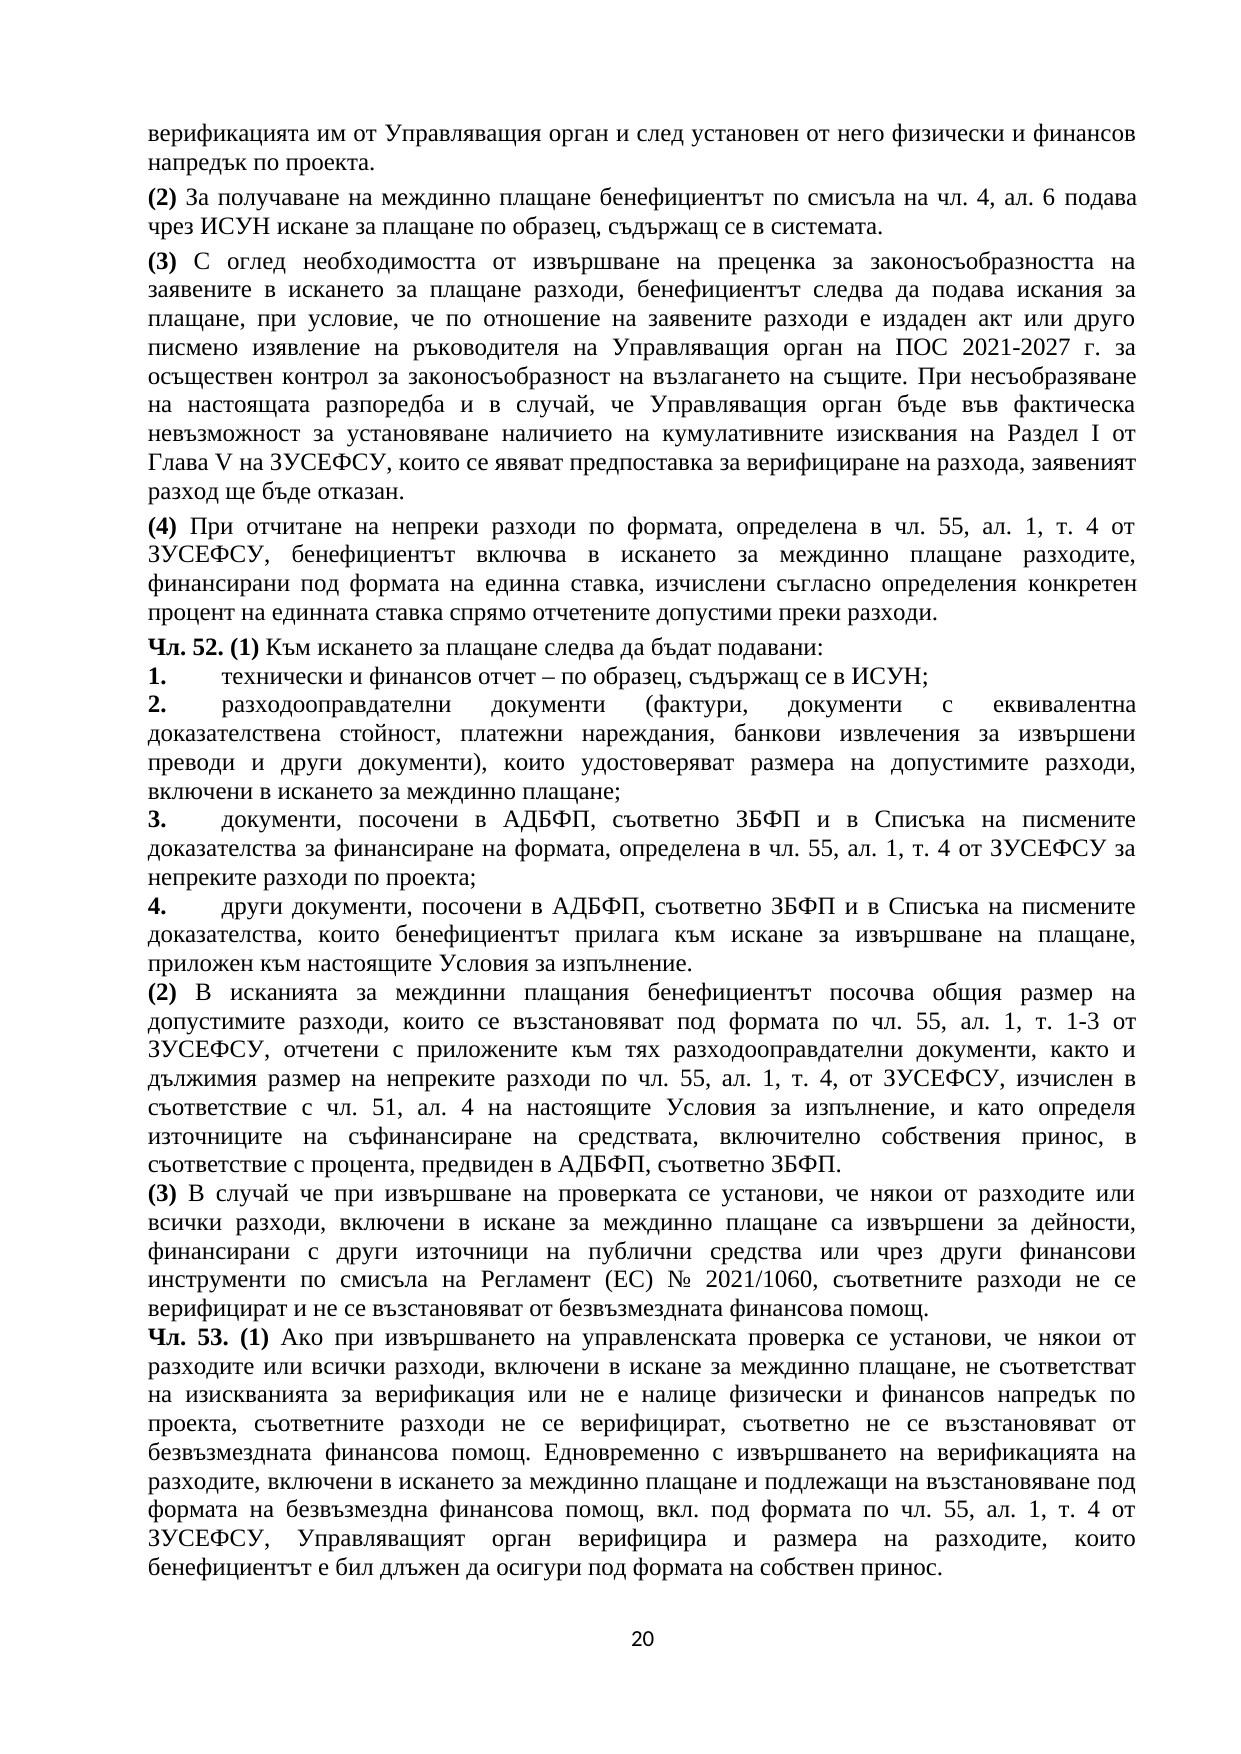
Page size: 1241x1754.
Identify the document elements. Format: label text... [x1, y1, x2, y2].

text (2) В исканията за междинни плащания бенефициентът посочва общия размер на допустимите разходи, които се възстановяват под формата по чл. 55, ал. 1, т. 1-3 от ЗУСЕФСУ, отчетени с приложените към тях разходооправдателни документи, както и дължимия размер на непреките разходи по чл. 55, ал. 1, т. 4, от ЗУСЕФСУ, изчислен в съответствие с чл. 51, ал. 4 на настоящите Условия за изпълнение, и като определя източниците на съфинансиране на средствата, включително собствения принос, в съответствие с процента, предвиден в АДБФП, съответно ЗБФП. [148, 977, 1137, 1178]
list документи, посочени в АДБФП, съответно ЗБФП и в Списъка на писмените доказателства за финансиране на формата, определена в чл. 55, ал. 1, т. 4 от ЗУСЕФСУ за непреките разходи по проекта; [148, 804, 1137, 891]
list разходооправдателни документи (фактури, документи с еквивалентна доказателствена стойност, платежни нареждания, банкови извлечения за извършени преводи и други документи), които удостоверяват размера на допустимите разходи, включени в искането за междинно плащане; [148, 689, 1137, 804]
text Чл. 53. (1) Ако при извършването на управленската проверка се установи, че някои от разходите или всички разходи, включени в искане за междинно плащане, не съответстват на изискванията за верификация или не е налице физически и финансов напредък по проекта, съответните разходи не се верифицират, съответно не се възстановяват от безвъзмездната финансова помощ. Едновременно с извършването на верификацията на разходите, включени в искането за междинно плащане и подлежащи на възстановяване под формата на безвъзмездна финансова помощ, вкл. под формата по чл. 55, ал. 1, т. 4 от ЗУСЕФСУ, Управляващият орган верифицира и размера на разходите, които бенефициентът е бил длъжен да осигури под формата на собствен принос. [148, 1322, 1137, 1581]
text (4) При отчитане на непреки разходи по формата, определена в чл. 55, ал. 1, т. 4 от ЗУСЕФСУ, бенефициентът включва в искането за междинно плащане разходите, финансирани под формата на единна ставка, изчислени съгласно определения конкретен процент на единната ставка спрямо отчетените допустими преки разходи. [148, 511, 1137, 626]
text (2) За получаване на междинно плащане бенефициентът по смисъла на чл. 4, ал. 6 подава чрез ИСУН искане за плащане по образец, съдържащ се в системата. [148, 182, 1137, 239]
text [148, 118, 1137, 176]
text (3) В случай че при извършване на проверката се установи, че някои от разходите или всички разходи, включени в искане за междинно плащане са извършени за дейности, финансирани с други източници на публични средства или чрез други финансови инструменти по смисъла на Регламент (ЕС) № 2021/1060, съответните разходи не се верифицират и не се възстановяват от безвъзмездната финансова помощ. [148, 1178, 1137, 1322]
text Чл. 52. (1) Към искането за плащане следва да бъдат подавани: [148, 632, 1137, 661]
text (3) С оглед необходимостта от извършване на преценка за законосъобразността на заявените в искането за плащане разходи, бенефициентът следва да подава искания за плащане, при условие, че по отношение на заявените разходи е издаден акт или друго писмено изявление на ръководителя на Управляващия орган на ПОС 2021-2027 г. за осъществен контрол за законосъобразност на възлагането на същите. При несъобразяване на настоящата разпоредба и в случай, че Управляващия орган бъде във фактическа невъзможност за установяване наличието на кумулативните изисквания на Раздел I от Глава V на ЗУСЕФСУ, които се явяват предпоставка за верифициране на разхода, заявеният разход ще бъде отказан. [148, 246, 1137, 504]
list други документи, посочени в АДБФП, съответно ЗБФП и в Списъка на писмените доказателства, които бенефициентът прилага към искане за извършване на плащане, приложен към настоящите Условия за изпълнение. [148, 891, 1137, 977]
list технически и финансов отчет – по образец, съдържащ се в ИСУН; [148, 661, 1137, 689]
